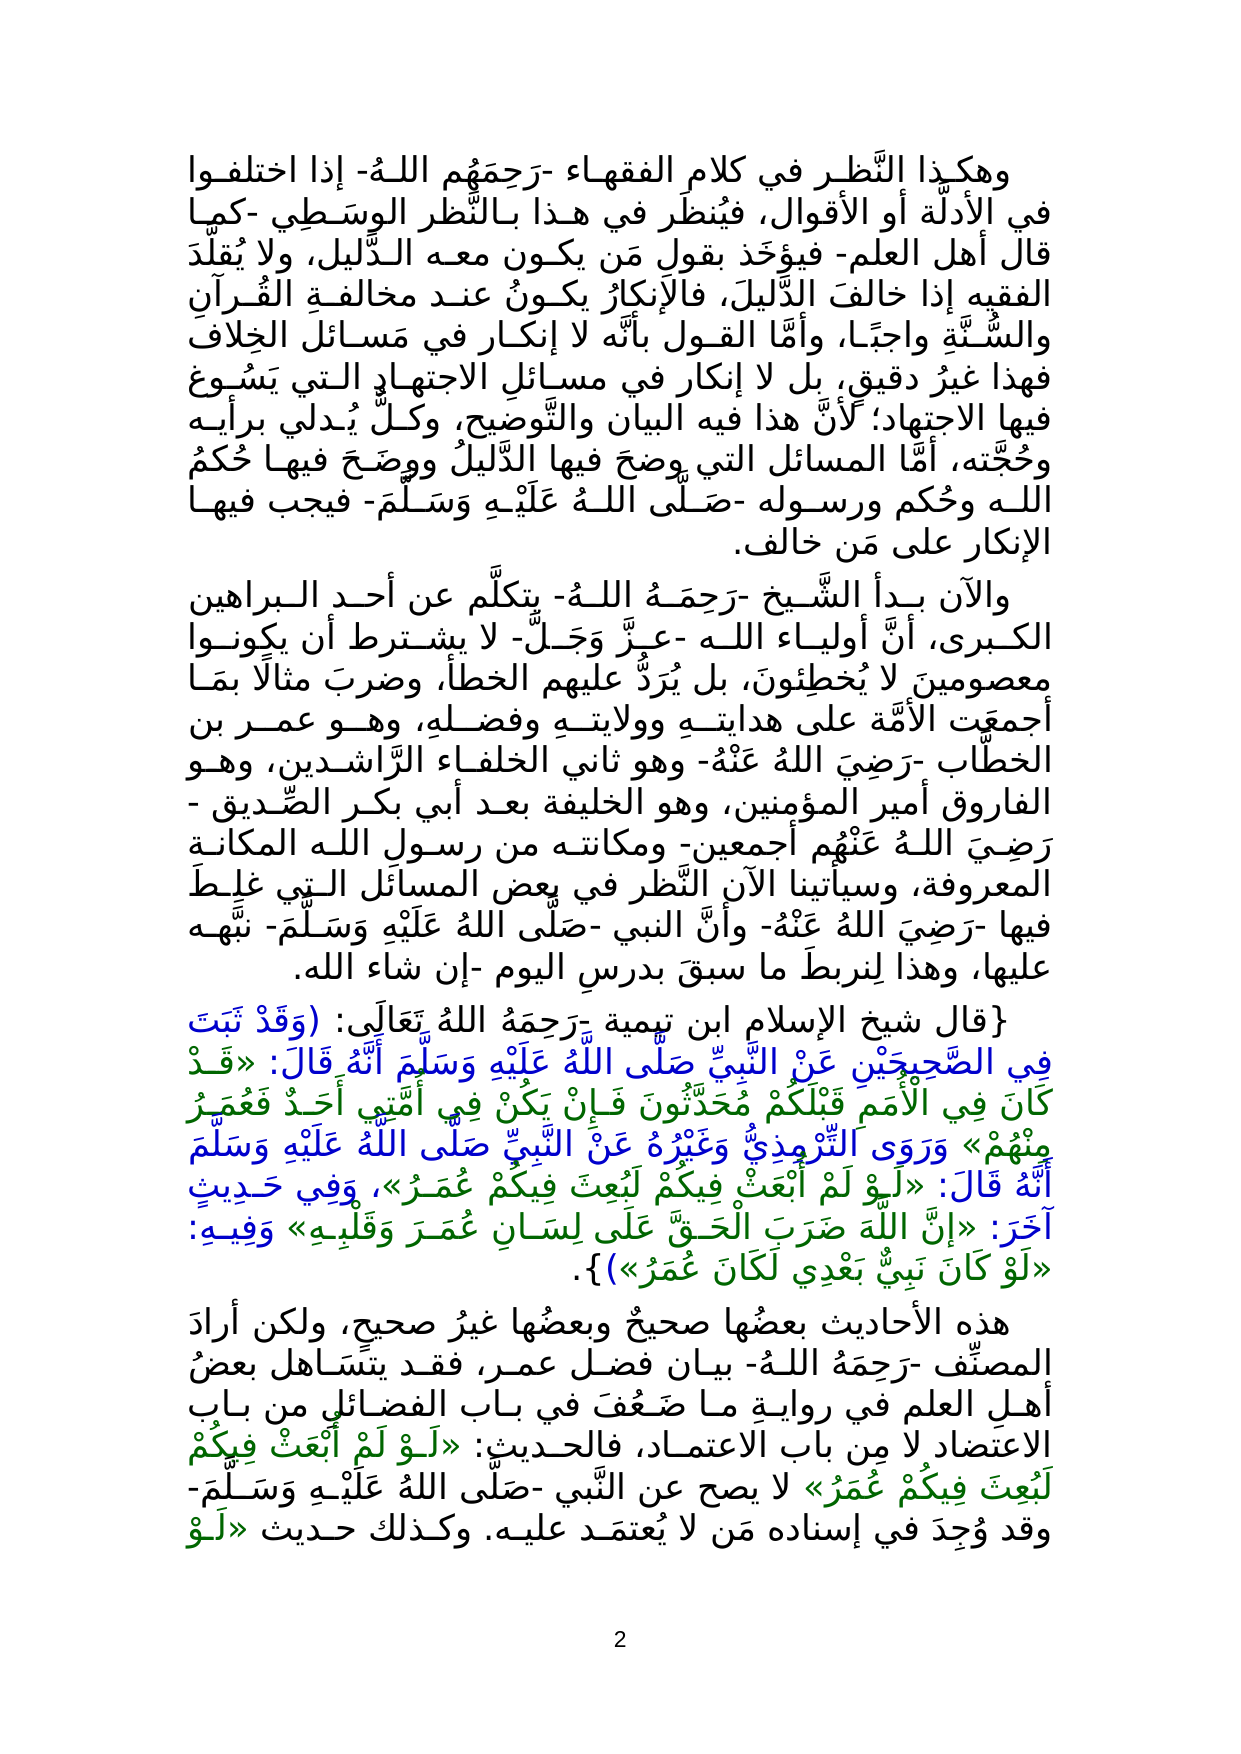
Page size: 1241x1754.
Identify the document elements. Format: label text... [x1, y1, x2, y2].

text وهكذا النَّظر في كلام الفقهاء -رَحِمَهُم اللهُ- إذا اختلفوا في الأدلَّة أو الأقوال، فيُنظَر في هذا بالنَّظر الوسَطِي -كما قال أهل العلم- فيؤخَذ بقولِ مَن يكون معه الدَّليل، ولا يُقلَّدَ الفقيه إذا خالفَ الدَّليلَ، فالإنكارُ يكونُ عند مخالفةِ القُرآنِ والسُّنَّةِ واجبًا، وأمَّا القول بأنَّه لا إنكار في مَسائل الخِلاف فهذا غيرُ دقيقٍ، بل لا إنكار في مسائلِ الاجتهادِ التي يَسُوغ فيها الاجتهاد؛ لأنَّ هذا فيه البيان والتَّوضيح، وكلٌّ يُدلي برأيه وحُجَّته، أمَّا المسائل التي وضحَ فيها الدَّليلُ ووضَحَ فيها حُكمُ الله وحُكم ورسوله -صَلَّى اللهُ عَلَيْهِ وَسَلَّمَ- فيجب فيها الإنكار على مَن خالف. [187, 150, 1053, 562]
text {قال شيخ الإسلام ابن تيمية -رَحِمَهُ اللهُ تَعَالَى: (وَقَدْ ثَبَتَ فِي الصَّحِيحَيْنِ عَنْ النَّبِيِّ صَلَّى اللَّهُ عَلَيْهِ وَسَلَّمَ أَنَّهُ قَالَ: «قَدْ كَانَ فِي الْأُمَمِ قَبْلَكُمْ مُحَدَّثُونَ فَإِنْ يَكُنْ فِي أُمَّتِي أَحَدٌ فَعُمَرُ مِنْهُمْ» وَرَوَى التِّرْمِذِيُّ وَغَيْرُهُ عَنْ النَّبِيِّ صَلَّى اللَّهُ عَلَيْهِ وَسَلَّمَ أَنَّهُ قَالَ: «لَوْ لَمْ أُبْعَثْ فِيكُمْ لَبُعِثَ فِيكُمْ عُمَرُ»، وَفِي حَدِيثٍ آخَرَ: «إنَّ اللَّهَ ضَرَبَ الْحَقَّ عَلَى لِسَانِ عُمَرَ وَقَلْبِهِ» وَفِيهِ: «لَوْ كَانَ نَبِيٌّ بَعْدِي لَكَانَ عُمَرُ»)}. [187, 1000, 1053, 1289]
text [187, 1301, 1053, 1549]
text والآن بدأ الشَّيخ -رَحِمَهُ اللهُ- يتكلَّم عن أحد البراهين الكبرى، أنَّ أولياء الله -عزَّ وَجَلَّ- لا يشترط أن يكونوا معصومينَ لا يُخطِئونَ، بل يُرَدُّ عليهم الخطأ، وضربَ مثالًا بمَا أجمعَت الأمَّة على هدايتهِ وولايتهِ وفضلهِ، وهو عمر بن الخطَّاب -رَضِيَ اللهُ عَنْهُ- وهو ثاني الخلفاء الرَّاشدين، وهو الفاروق أمير المؤمنين، وهو الخليفة بعد أبي بكر الصِّديق -رَضِيَ اللهُ عَنْهُم أجمعين- ومكانته من رسولِ الله المكانة المعروفة، وسيأتينا الآن النَّظر في بعض المسائل التي غلِطَ فيها -رَضِيَ اللهُ عَنْهُ- وأنَّ النبي -صَلَّى اللهُ عَلَيْهِ وَسَلَّمَ- نبَّهه عليها، وهذا لِنربطَ ما سبقَ بدرسِ اليوم -إن شاء الله. [187, 575, 1053, 987]
